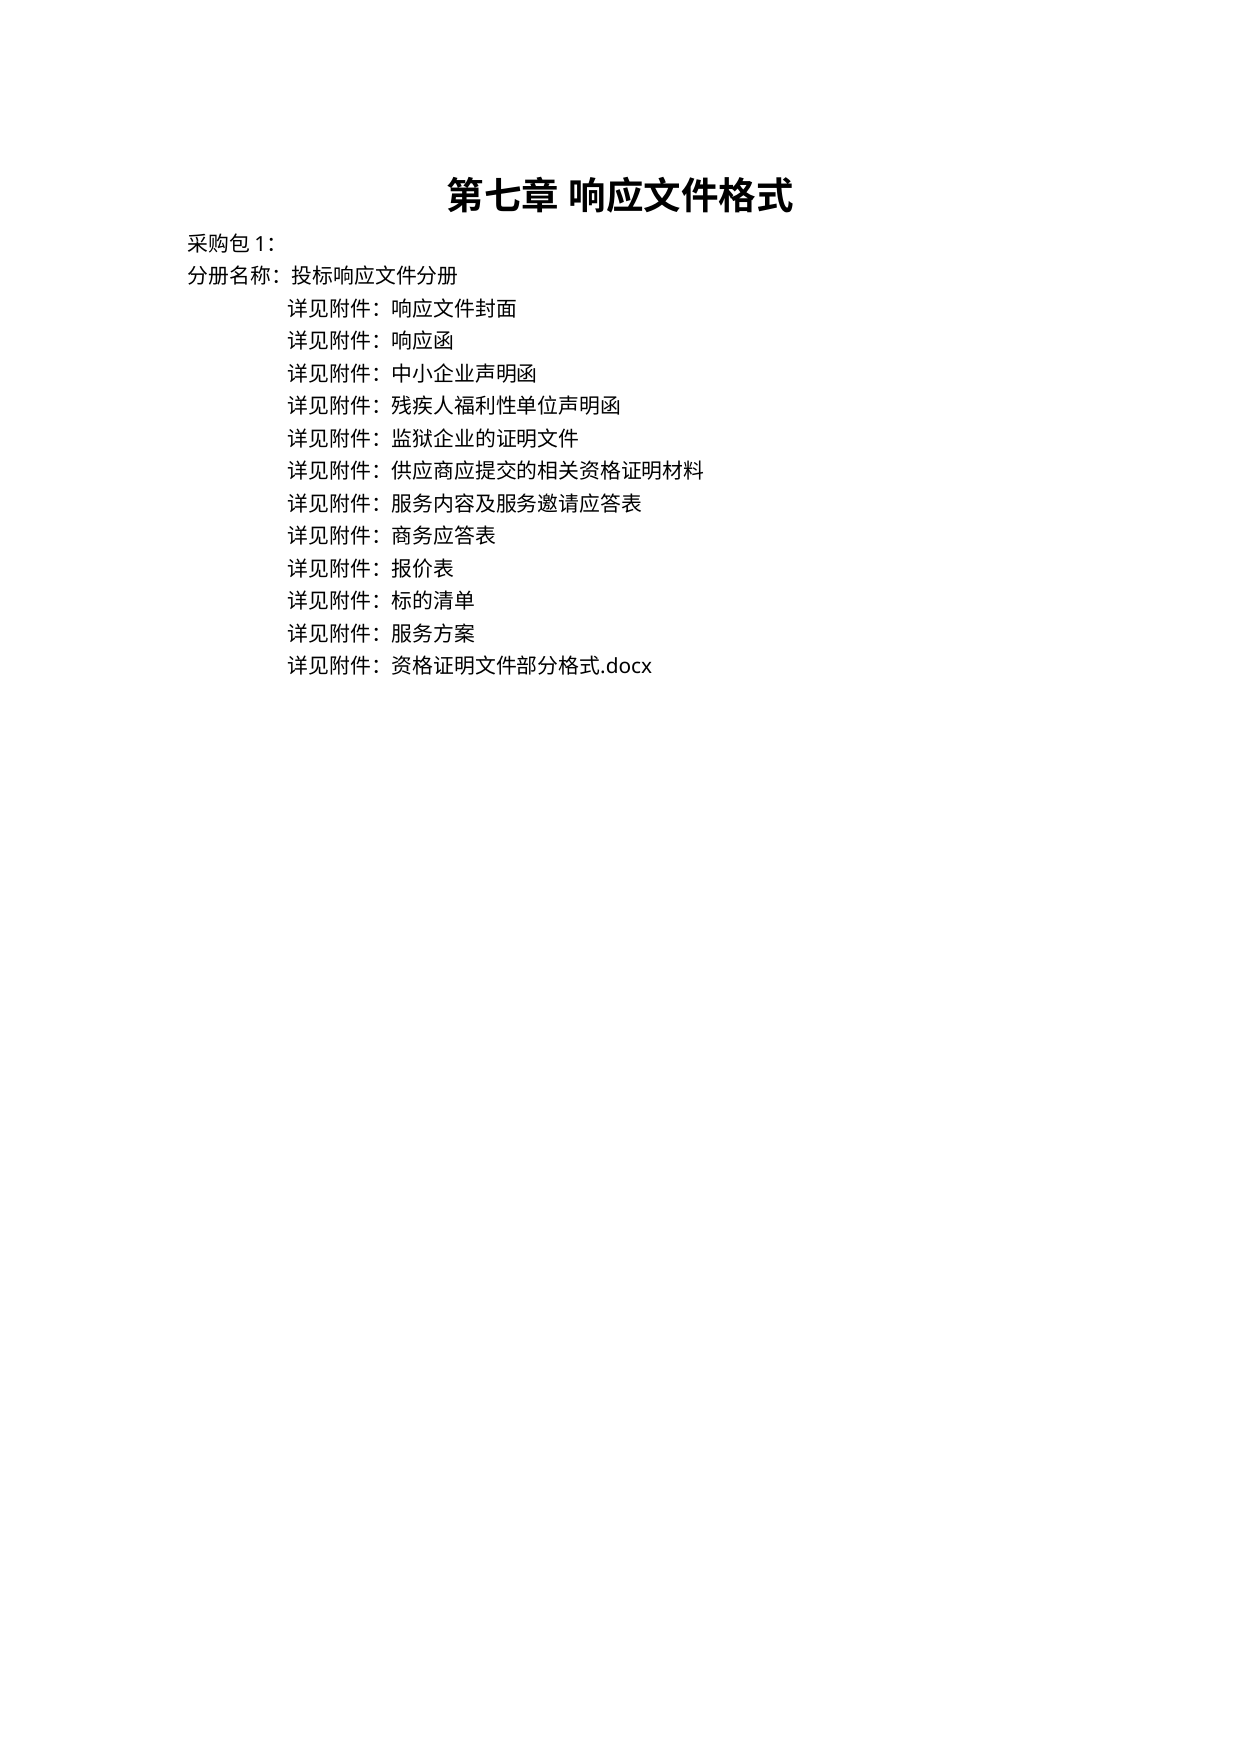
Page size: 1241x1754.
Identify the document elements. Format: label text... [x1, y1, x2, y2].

text 第七章 响应文件格式 [187, 162, 1053, 227]
text 详见附件：供应商应提交的相关资格证明材料 [187, 454, 1053, 487]
text 详见附件：响应函 [187, 324, 1053, 357]
text 详见附件：资格证明文件部分格式.docx [187, 649, 1053, 682]
text 详见附件：标的清单 [187, 584, 1053, 617]
text 详见附件：监狱企业的证明文件 [187, 422, 1053, 454]
text 详见附件：服务方案 [187, 617, 1053, 649]
text 详见附件：响应文件封面 [187, 292, 1053, 324]
text 分册名称：投标响应文件分册 [187, 259, 1053, 292]
text 详见附件：中小企业声明函 [187, 357, 1053, 389]
text 采购包1： [187, 227, 1053, 259]
text 详见附件：商务应答表 [187, 519, 1053, 552]
text 详见附件：服务内容及服务邀请应答表 [187, 487, 1053, 519]
text 详见附件：残疾人福利性单位声明函 [187, 389, 1053, 422]
text 详见附件：报价表 [187, 552, 1053, 584]
